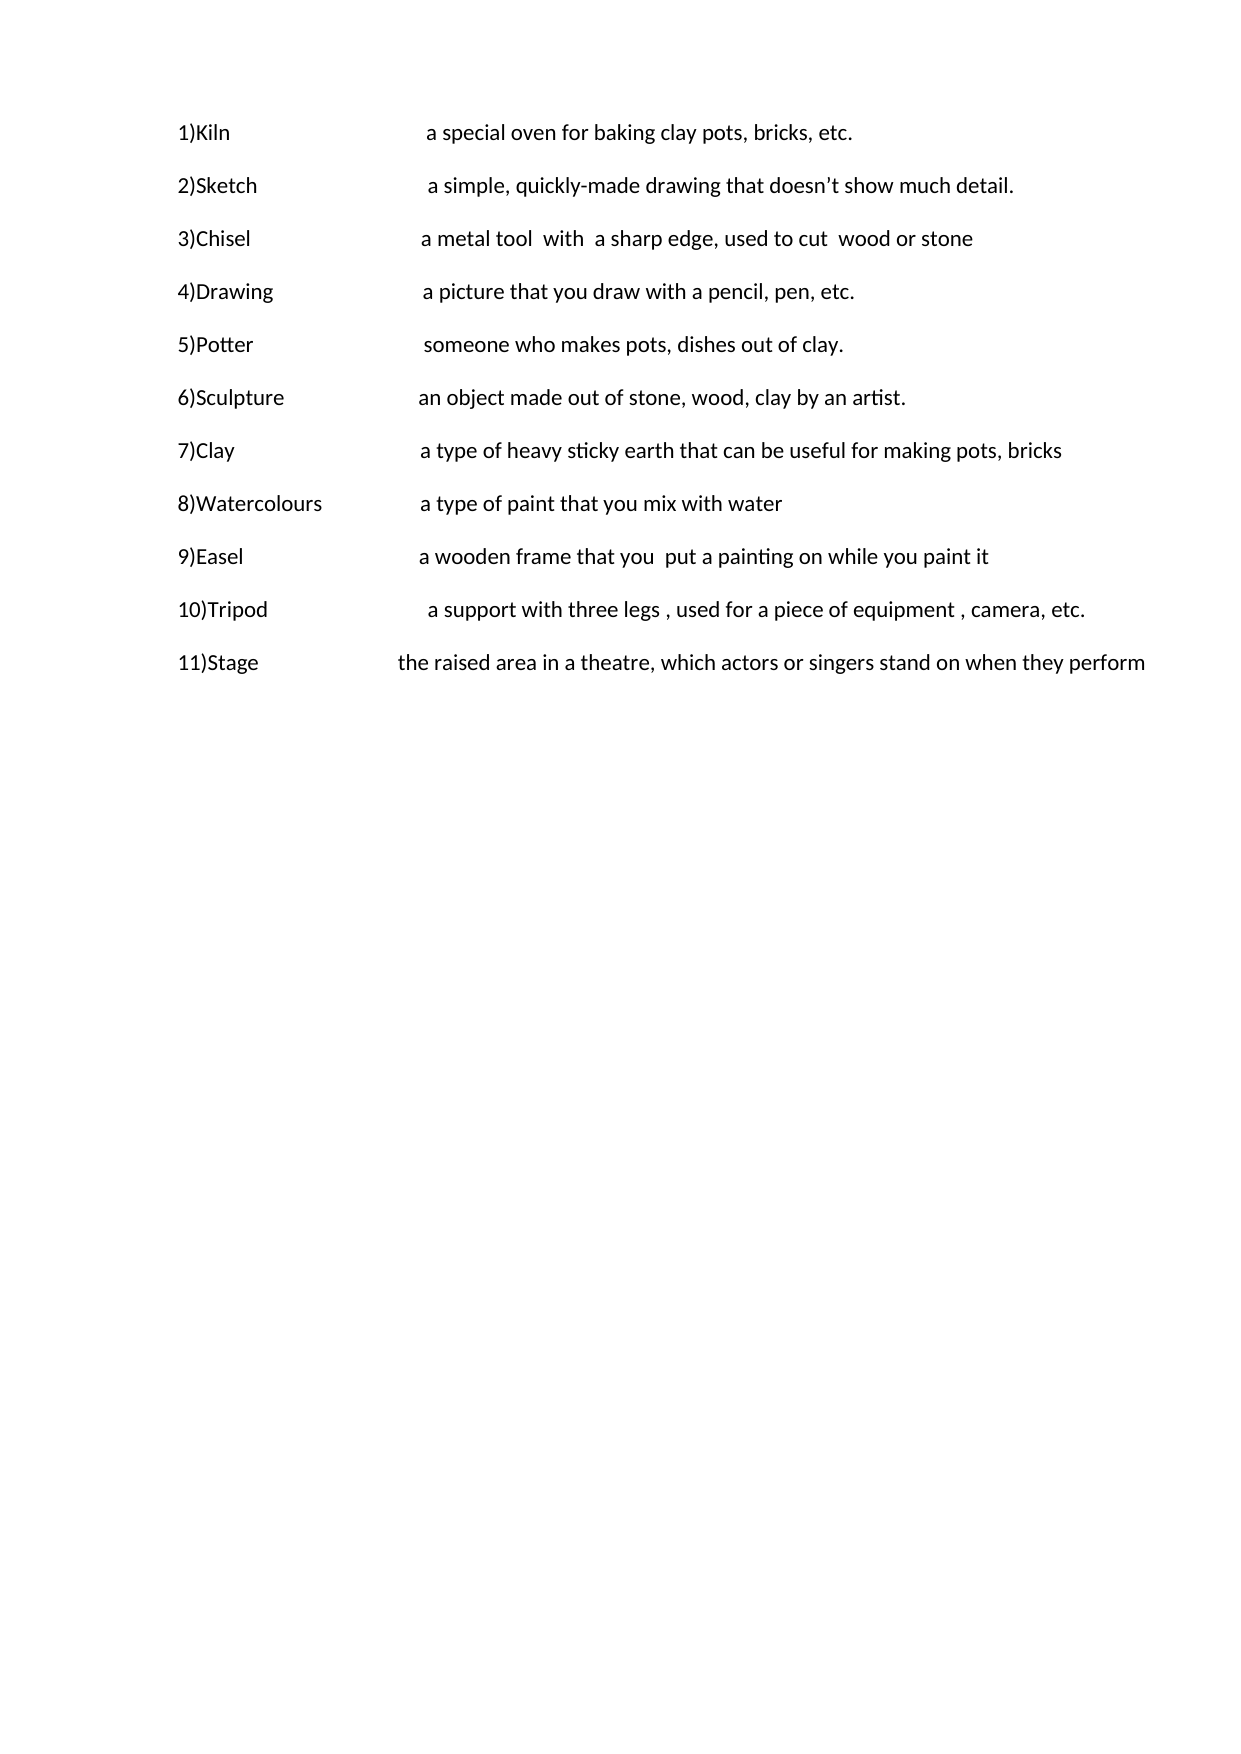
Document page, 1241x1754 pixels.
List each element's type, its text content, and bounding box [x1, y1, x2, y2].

text 2)Sketch a simple, quickly-made drawing that doesn’t show much detail. [177, 171, 1152, 199]
text 10)Tripod a support with three legs , used for a piece of equipment , camera, etc. [177, 595, 1152, 623]
text 3)Chisel a metal tool with a sharp edge, used to cut wood or stone [177, 224, 1152, 252]
text 11)Stage the raised area in a theatre, which actors or singers stand on when they perform [177, 648, 1152, 676]
text 7)Clay a type of heavy sticky earth that can be useful for making pots, bricks [177, 436, 1152, 464]
text 1)Kiln a special oven for baking clay pots, bricks, etc. [177, 118, 1152, 146]
text 6)Sculpture an object made out of stone, wood, clay by an artist. [177, 383, 1152, 411]
text 4)Drawing a picture that you draw with a pencil, pen, etc. [177, 277, 1152, 305]
text 9)Easel a wooden frame that you put a painting on while you paint it [177, 542, 1152, 570]
text 5)Potter someone who makes pots, dishes out of clay. [177, 330, 1152, 358]
text 8)Watercolours a type of paint that you mix with water [177, 489, 1152, 517]
